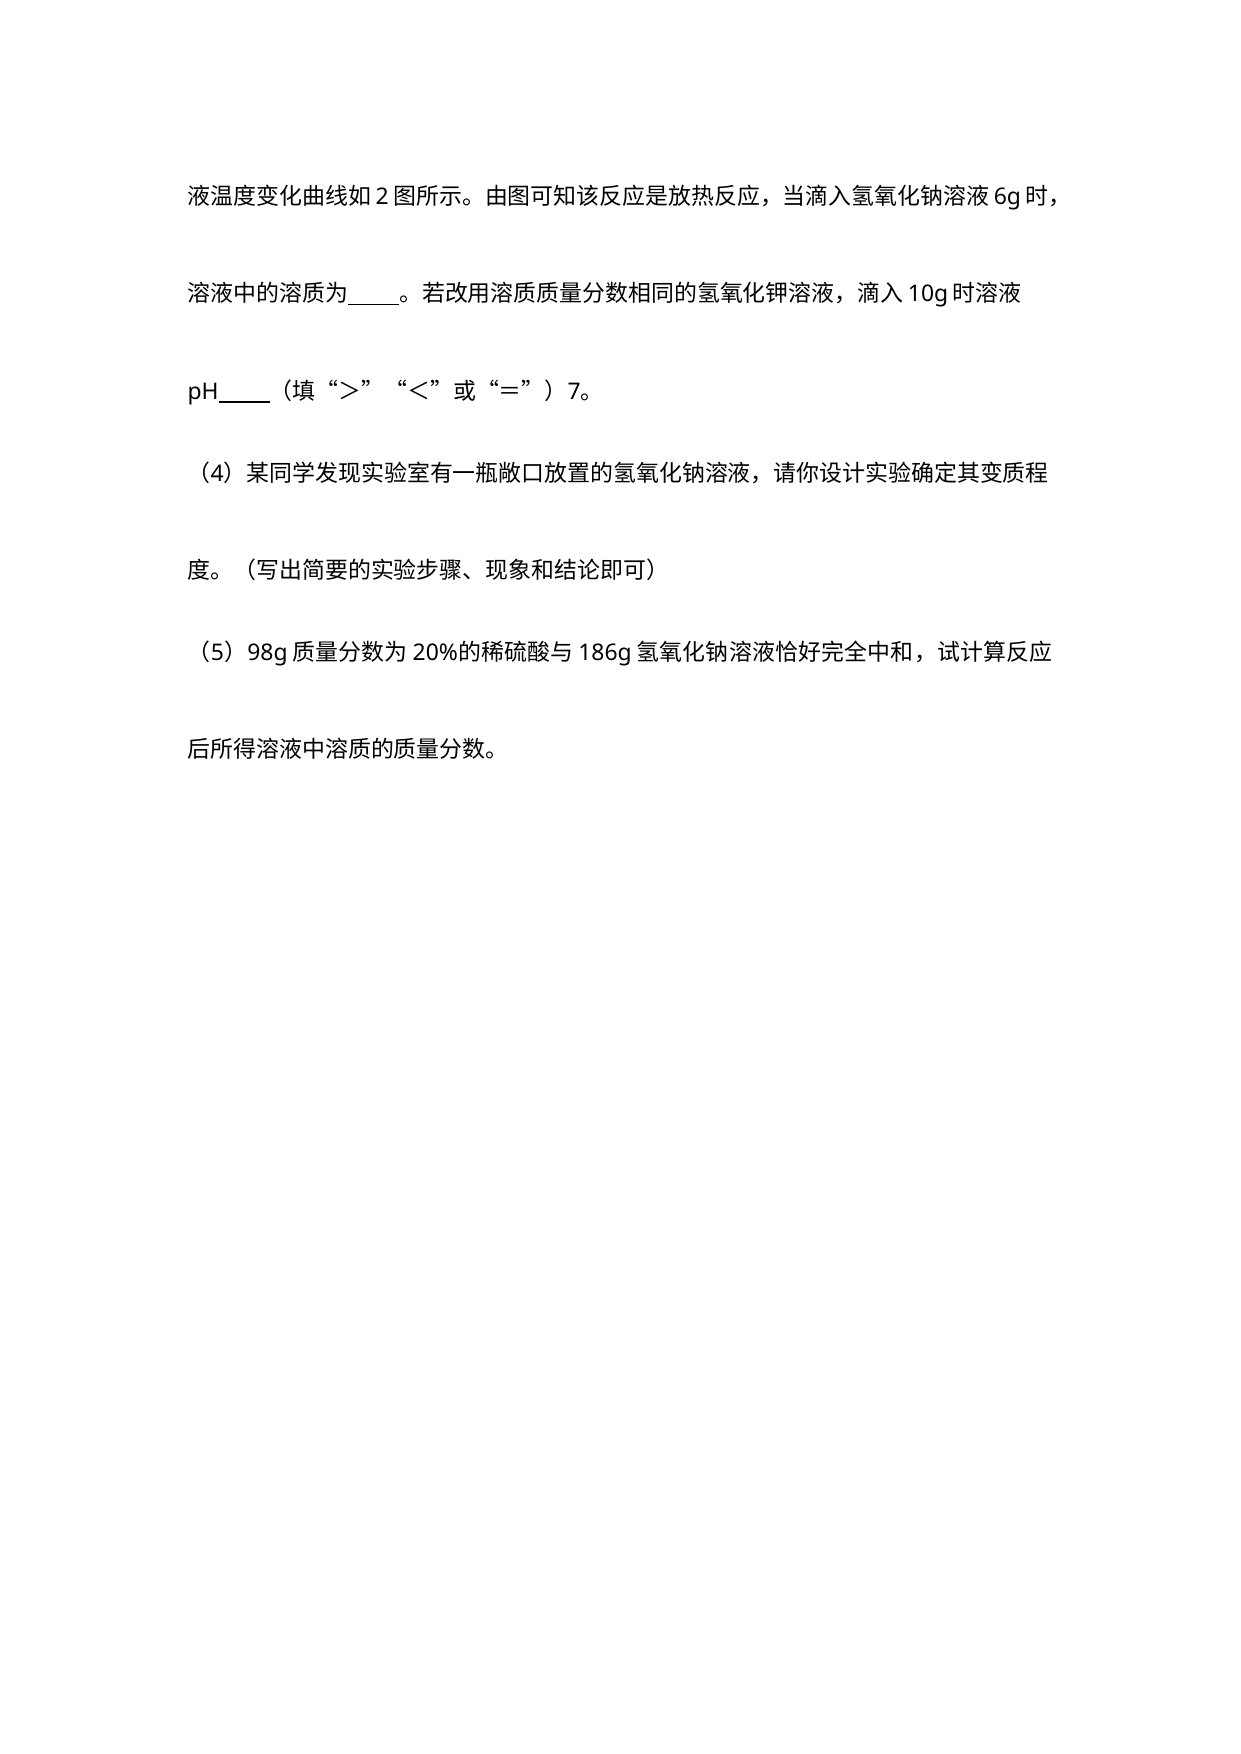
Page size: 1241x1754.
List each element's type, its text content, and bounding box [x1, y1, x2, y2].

text （5）98g质量分数为20%的稀硫酸与186g氢氧化钠溶液恰好完全中和，试计算反应后所得溶液中溶质的质量分数。 [187, 618, 1053, 780]
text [187, 162, 1053, 422]
text （4）某同学发现实验室有一瓶敞口放置的氢氧化钠溶液，请你设计实验确定其变质程度。（写出简要的实验步骤、现象和结论即可） [187, 439, 1053, 601]
